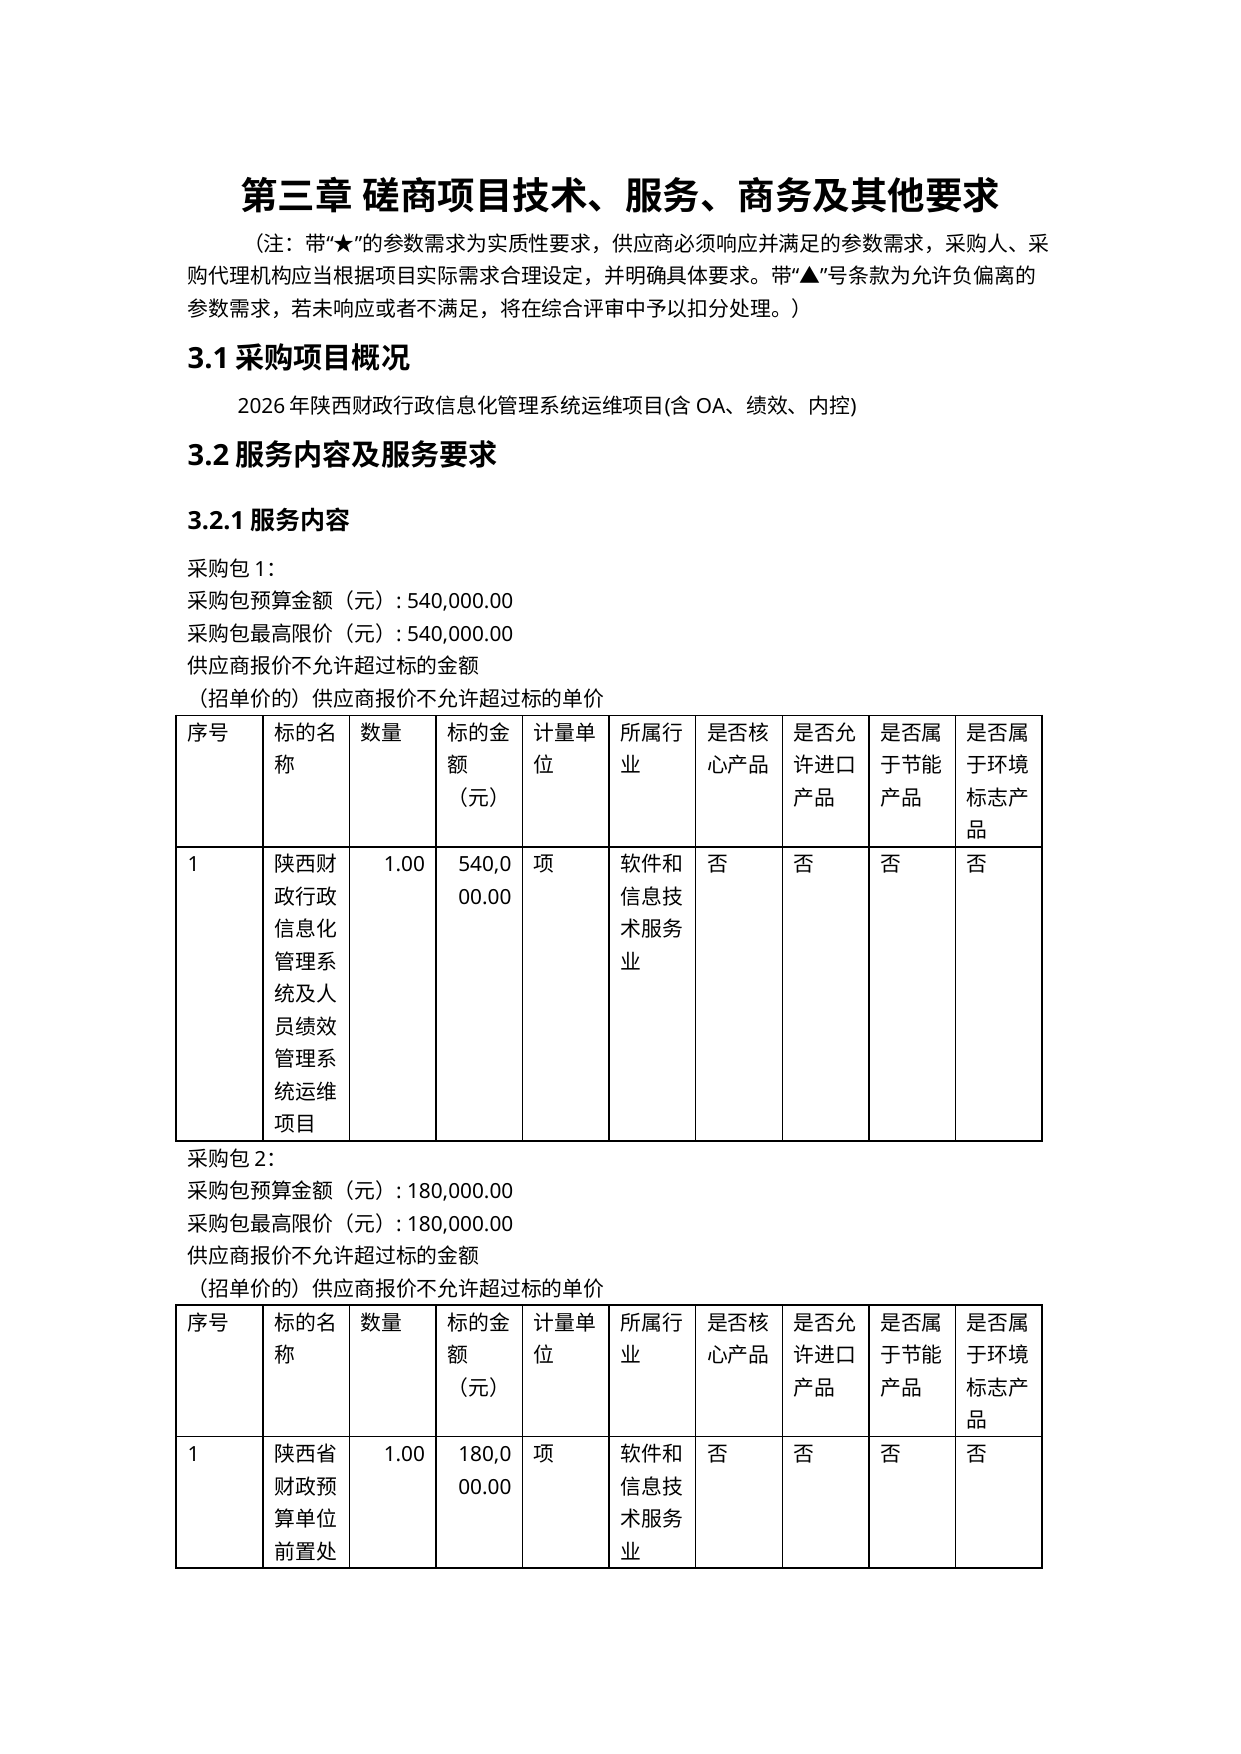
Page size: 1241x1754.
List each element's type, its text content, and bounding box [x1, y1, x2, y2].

table_header 标的名称 [264, 1306, 349, 1436]
table_cell 1.00 [350, 848, 435, 1140]
text 采购包预算金额（元）: 180,000.00 [187, 1174, 1053, 1207]
table_header 是否属于节能产品 [870, 716, 955, 846]
text 采购包预算金额（元）: 540,000.00 [187, 584, 1053, 617]
table_header 序号 [177, 716, 262, 846]
table_header 数量 [350, 1306, 435, 1436]
table_cell 180,000.00 [437, 1437, 522, 1567]
table_cell 否 [783, 1437, 868, 1567]
table_cell 1 [177, 1437, 262, 1567]
table_header 标的金额 （元） [437, 1306, 522, 1436]
table_cell 540,000.00 [437, 848, 522, 1140]
table_header 是否核心产品 [696, 716, 782, 846]
table_header 是否属于环境标志产品 [956, 716, 1041, 846]
table_header 是否核心产品 [696, 1306, 782, 1436]
text 供应商报价不允许超过标的金额 [187, 1239, 1053, 1272]
table_cell 否 [870, 1437, 955, 1567]
table_cell 项 [523, 1437, 608, 1567]
table_cell 陕西财政行政信息化管理系统及人员绩效管理系统运维项目 [264, 848, 349, 1140]
text 2026年陕西财政行政信息化管理系统运维项目(含OA、绩效、内控) [187, 389, 1053, 422]
table_header 是否允许进口产品 [783, 716, 868, 846]
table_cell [264, 1437, 349, 1567]
text 第三章 磋商项目技术、服务、商务及其他要求 [187, 162, 1053, 227]
table_header 是否属于环境标志产品 [956, 1306, 1041, 1436]
table_cell 否 [783, 848, 868, 1140]
table_cell 1.00 [350, 1437, 435, 1567]
table_header 是否属于节能产品 [870, 1306, 955, 1436]
text 3.2.1服务内容 [187, 487, 1053, 552]
table_header 序号 [177, 1306, 262, 1436]
table_cell 否 [696, 1437, 782, 1567]
table_header 所属行业 [610, 1306, 695, 1436]
table_cell 软件和信息技术服务业 [610, 1437, 695, 1567]
table_header 计量单位 [523, 1306, 608, 1436]
table_cell 否 [696, 848, 782, 1140]
table_cell 否 [870, 848, 955, 1140]
text 供应商报价不允许超过标的金额 [187, 649, 1053, 682]
text 3.2服务内容及服务要求 [187, 422, 1053, 487]
table_cell 否 [956, 848, 1041, 1140]
table_header 计量单位 [523, 716, 608, 846]
table_header 数量 [350, 716, 435, 846]
text 采购包最高限价（元）: 180,000.00 [187, 1207, 1053, 1239]
table_cell 否 [956, 1437, 1041, 1567]
text 采购包最高限价（元）: 540,000.00 [187, 617, 1053, 649]
table_header 标的名称 [264, 716, 349, 846]
table_cell 1 [177, 848, 262, 1140]
table_cell 项 [523, 848, 608, 1140]
text 采购包1： [187, 552, 1053, 584]
table_header 所属行业 [610, 716, 695, 846]
table_header 标的金额 （元） [437, 716, 522, 846]
table_cell 软件和信息技术服务业 [610, 848, 695, 1140]
text （招单价的）供应商报价不允许超过标的单价 [187, 682, 1053, 714]
table_header 是否允许进口产品 [783, 1306, 868, 1436]
text （招单价的）供应商报价不允许超过标的单价 [187, 1272, 1053, 1304]
text （注：带“★”的参数需求为实质性要求，供应商必须响应并满足的参数需求，采购人、采购代理机构应当根据项目实际需求合理设定，并明确具体要求。带“▲”号条款为允许负偏离的参数需求，若未响应或者不满足，将在综合评审中予以扣分处理。） [187, 227, 1053, 324]
text 采购包2： [187, 1142, 1053, 1174]
text 3.1采购项目概况 [187, 324, 1053, 389]
